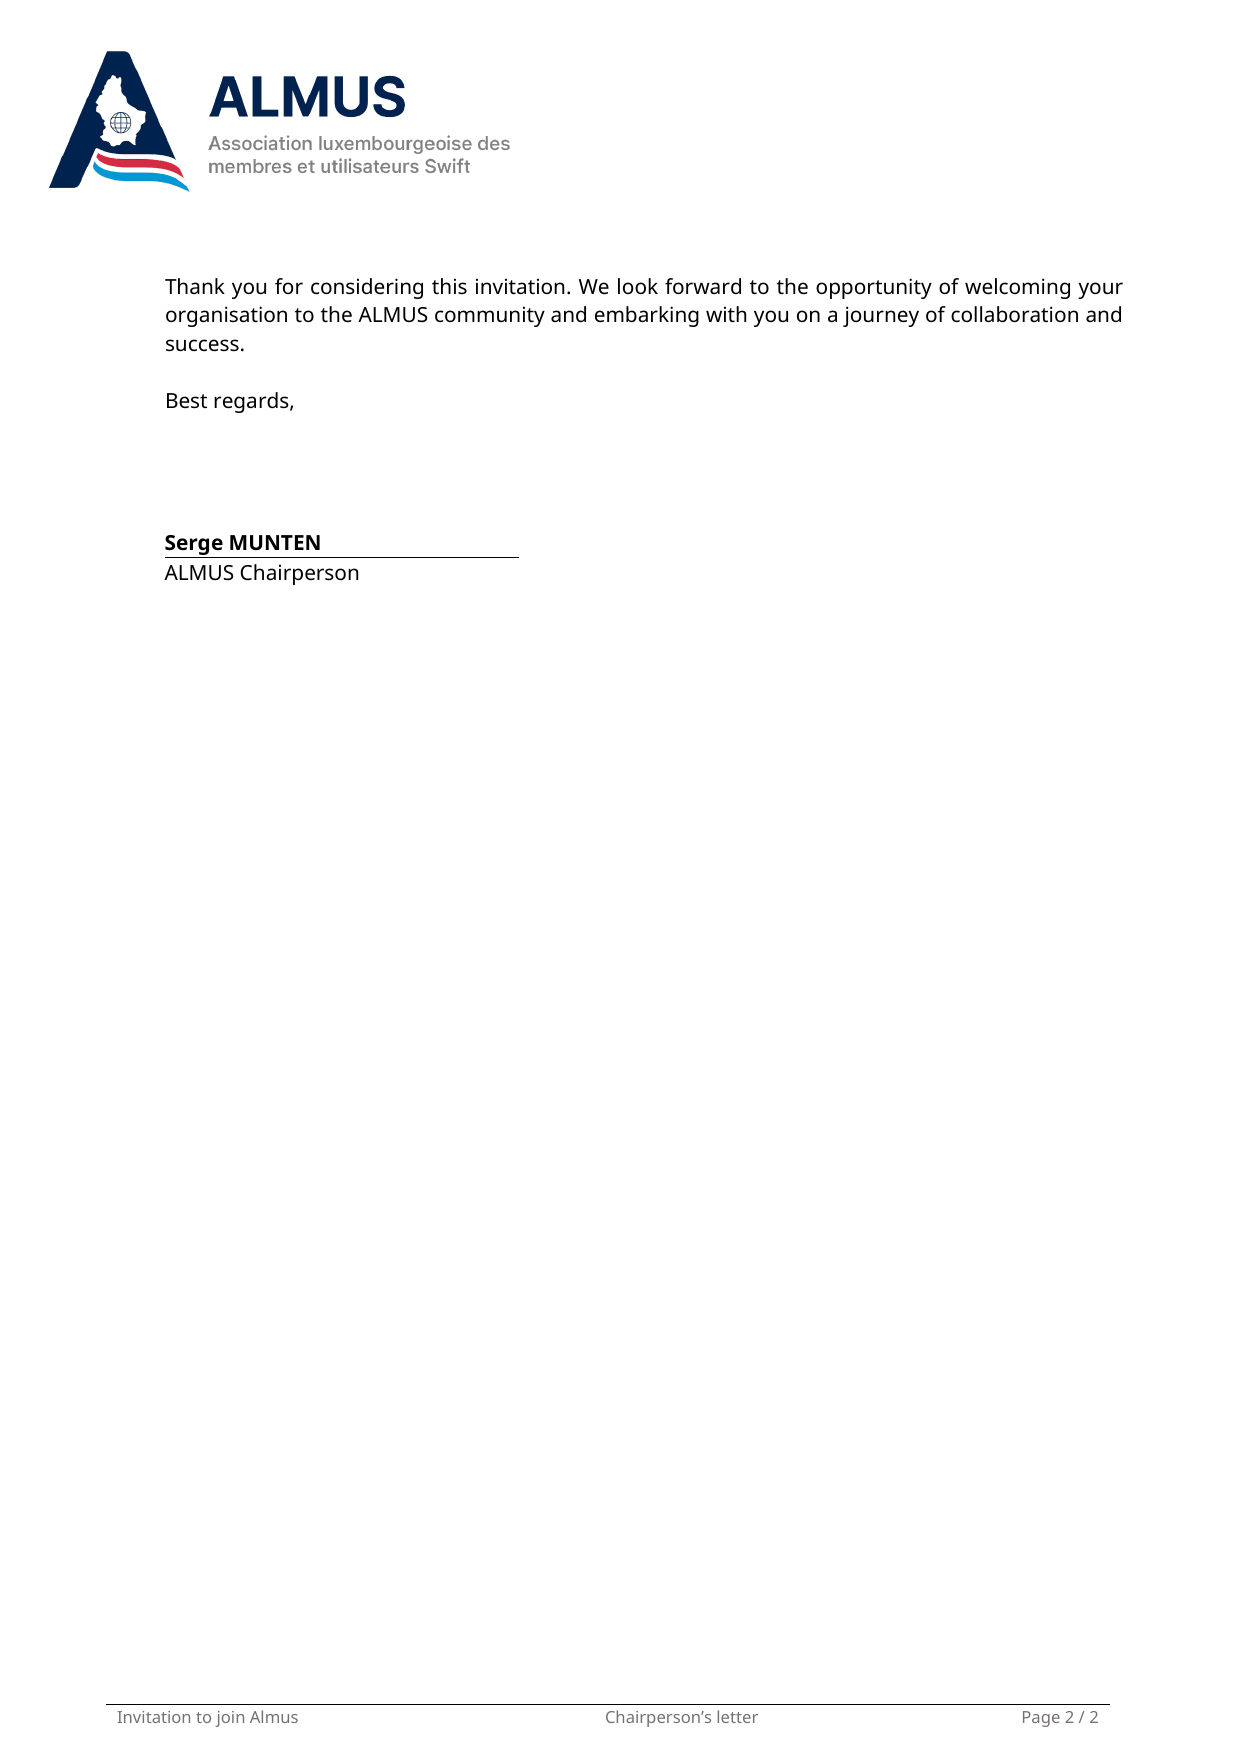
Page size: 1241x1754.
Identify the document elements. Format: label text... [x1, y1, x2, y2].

table_header Serge MUNTEN [165, 528, 519, 557]
text Thank you for considering this invitation. We look forward to the opportunity of welcoming your organisation to the ALMUS community and embarking with you on a journey of collaboration and success. [165, 272, 1124, 357]
picture [41, 45, 511, 194]
text Best regards, [165, 386, 1124, 414]
table_cell ALMUS Chairperson [165, 558, 519, 586]
